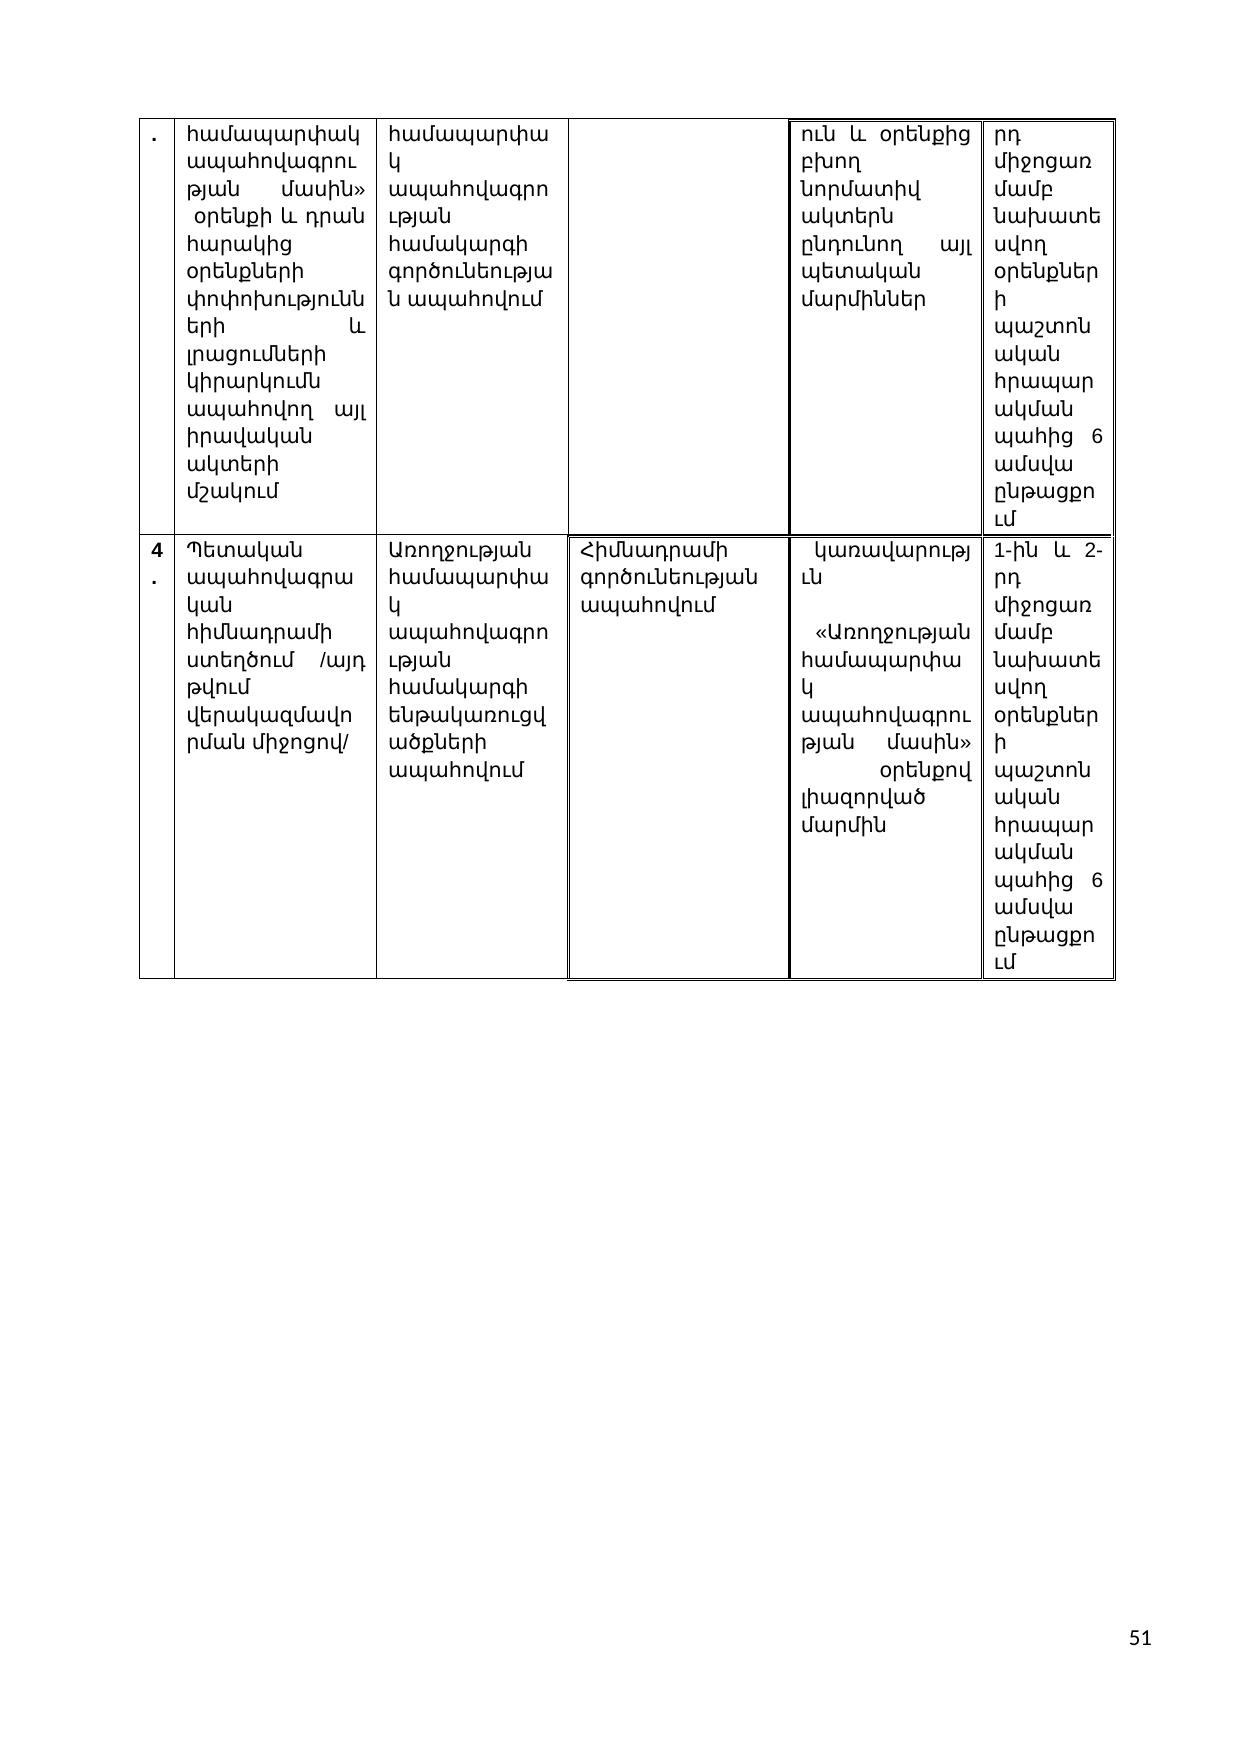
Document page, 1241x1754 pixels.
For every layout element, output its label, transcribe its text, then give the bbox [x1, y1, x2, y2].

table_cell կառավարությւն «Առողջության համապարփակ ապահովագրության մասին» օրենքով լիազորված մարմին [791, 538, 981, 978]
table_cell 3. [140, 119, 174, 534]
table_cell Հիմնադրամի գործունեության ապահովում [570, 538, 788, 978]
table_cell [377, 119, 568, 534]
table_cell 4. [140, 535, 174, 978]
table_cell 1-ին և 2-րդ միջոցառմամբ նախատեսվող օրենքների պաշտոնական հրապարակման պահից 6 ամսվա ընթացքում [984, 534, 1113, 978]
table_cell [984, 122, 1113, 534]
table_cell [569, 119, 788, 534]
table_cell Առողջության համապարփակ ապահովագրության համակարգի ենթակառուցվածքների ապահովում [377, 535, 567, 978]
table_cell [175, 119, 376, 534]
table_cell Պետական ապահովագրական հիմնադրամի ստեղծում /այդ թվում վերակազմավորման միջոցով/ [175, 535, 376, 978]
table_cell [791, 122, 981, 534]
